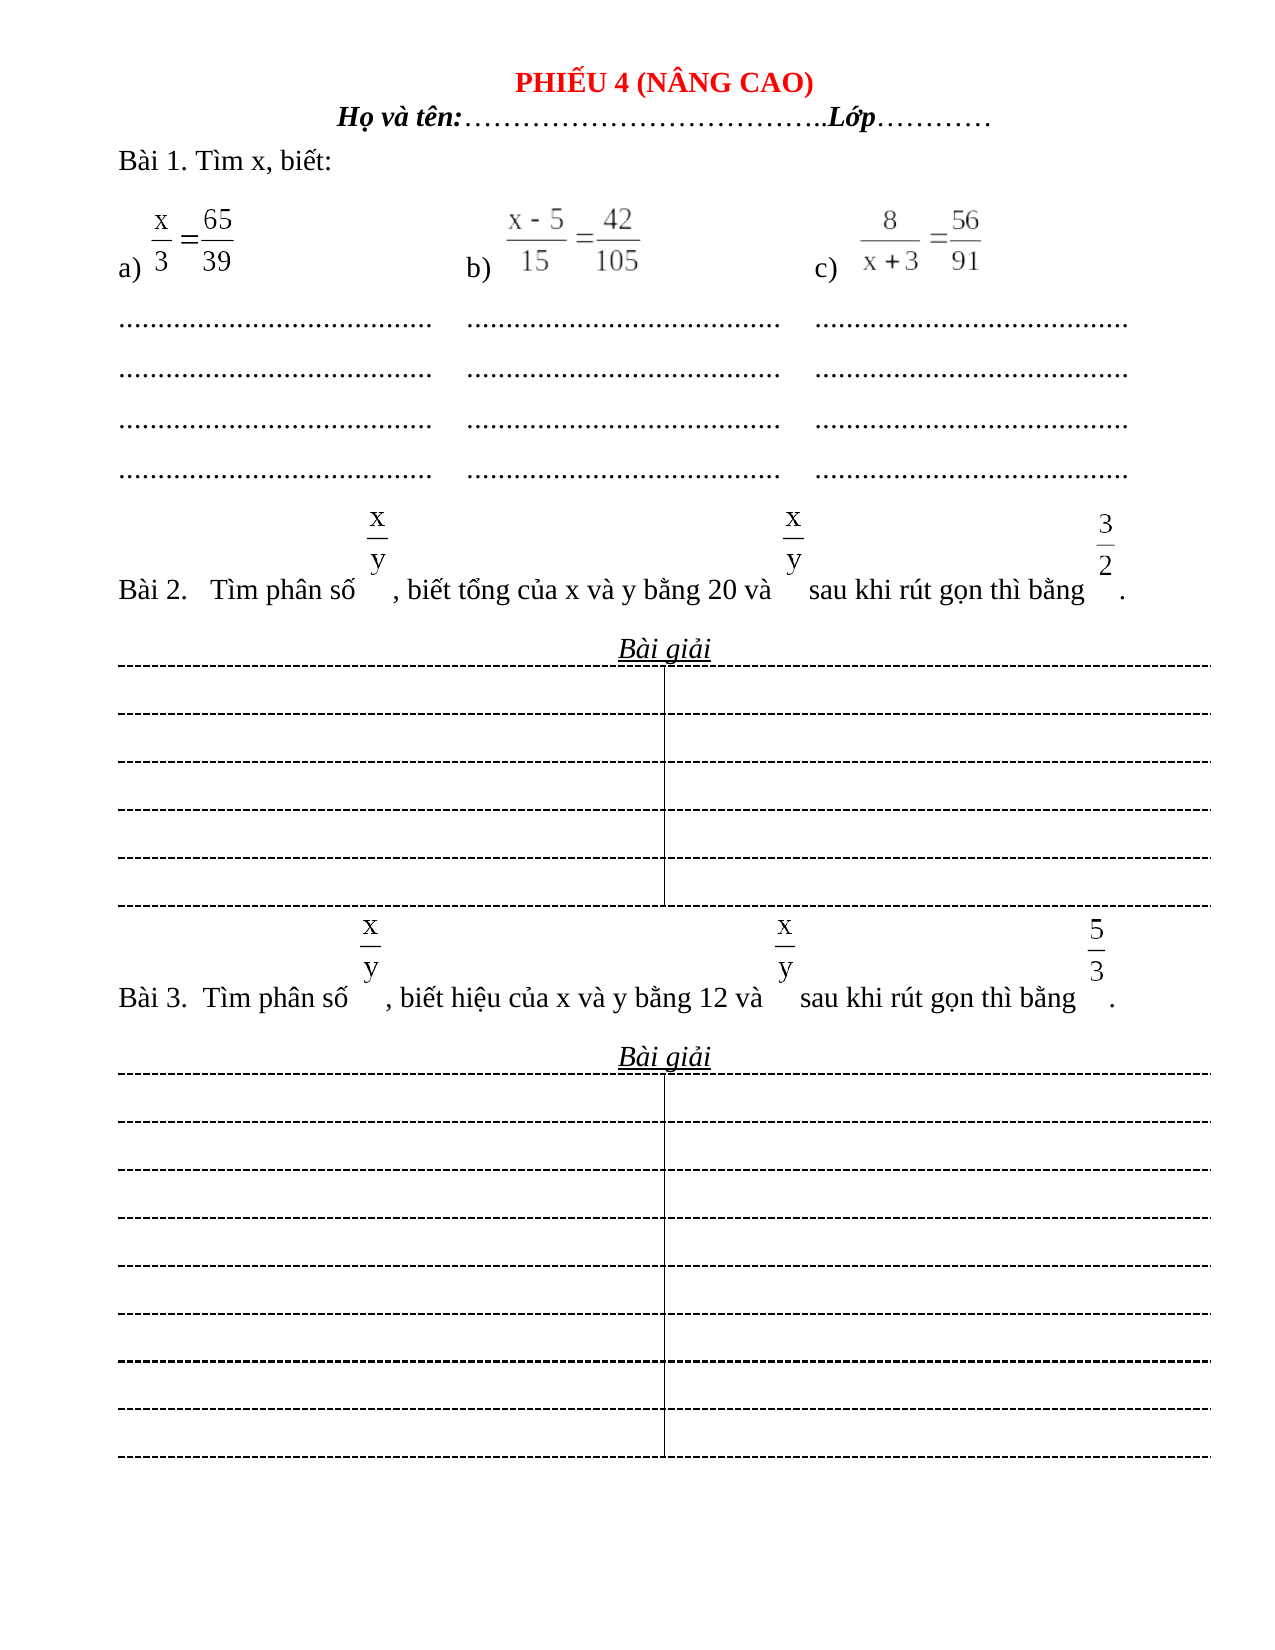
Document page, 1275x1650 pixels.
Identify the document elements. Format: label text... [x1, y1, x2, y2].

table_cell [118, 1121, 664, 1169]
table_cell [118, 1169, 664, 1217]
table_cell [665, 1313, 1211, 1360]
table_cell [665, 1217, 1211, 1264]
table_header [665, 665, 1211, 713]
table_cell [118, 1313, 664, 1360]
text Bài giải [118, 1039, 1211, 1073]
table_cell [665, 1408, 1211, 1456]
table_cell [665, 1121, 1211, 1169]
table_header ........................................ ........................................ ........................................ ........................................ [455, 202, 803, 499]
table_cell [665, 857, 1211, 904]
table_header ........................................ ........................................ ........................................ ........................................ [803, 202, 1151, 499]
table_cell [665, 809, 1211, 857]
table_cell [118, 857, 664, 904]
table_cell [118, 1360, 664, 1408]
table_header [118, 1073, 664, 1121]
table_cell [118, 1265, 664, 1312]
table_cell [118, 713, 664, 761]
table_cell [665, 713, 1211, 761]
table_header [665, 1073, 1211, 1121]
table_cell [118, 761, 664, 809]
table_header ........................................ ........................................ ........................................ ........................................ [107, 202, 455, 499]
table_cell [118, 1408, 664, 1456]
text PHIẾU 4 (NÂNG CAO) [118, 66, 1211, 99]
list Bài 3. Tìm phân số , biết hiệu của x và y bằng 12 và sau khi rút gọn thì bằng . [118, 907, 1229, 1013]
table_cell [665, 761, 1211, 809]
table_cell [118, 1217, 664, 1264]
text Bài 1. Tìm x, biết: [118, 143, 1229, 176]
list Bài 2. Tìm phân số , biết tổng của x và y bằng 20 và sau khi rút gọn thì bằng . [118, 499, 1229, 606]
table_header [118, 665, 664, 713]
text Họ và tên:………………………………..Lớp………… [118, 99, 1211, 133]
table_cell [118, 809, 664, 857]
table_cell [665, 1265, 1211, 1312]
table_cell [665, 1169, 1211, 1217]
table_cell [665, 1360, 1211, 1408]
text Bài giải [118, 631, 1211, 665]
